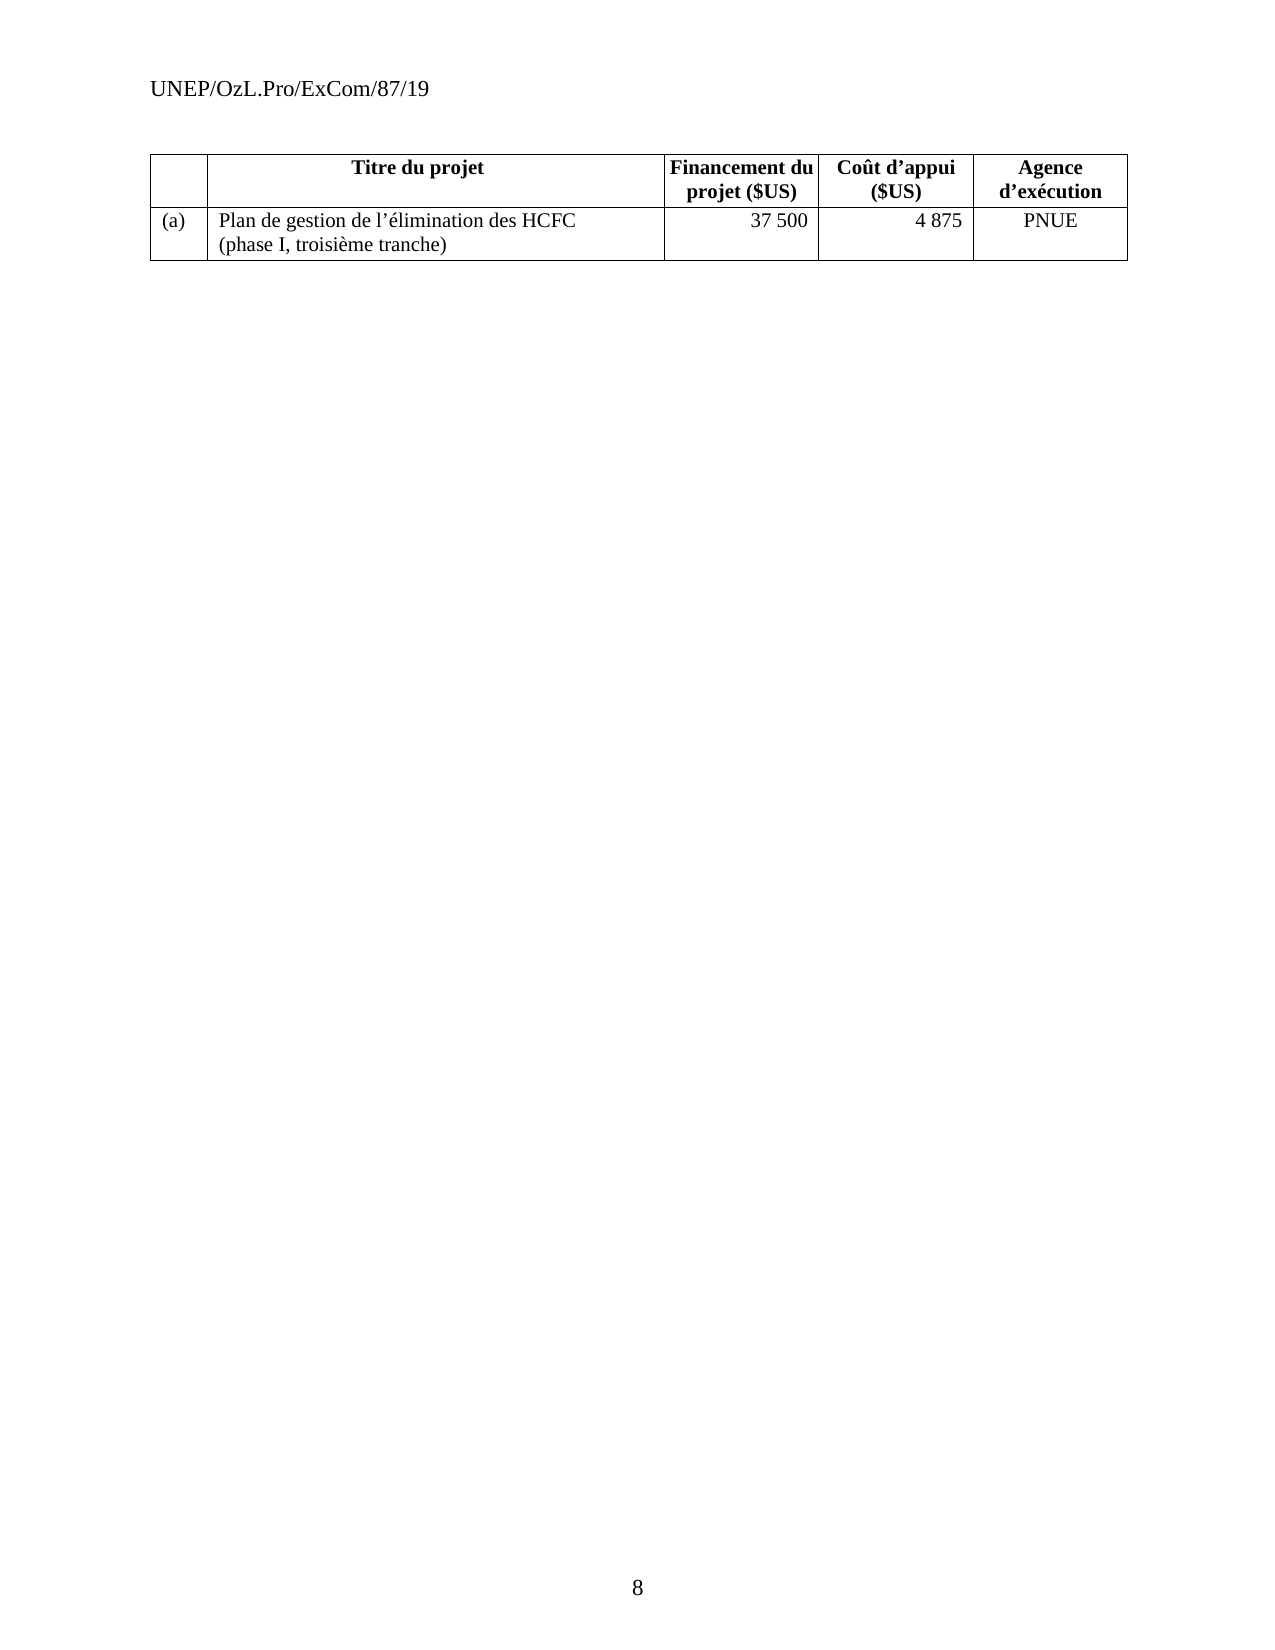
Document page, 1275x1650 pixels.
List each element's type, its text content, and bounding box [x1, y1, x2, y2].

table_header [151, 155, 207, 207]
table_cell PNUE [974, 208, 1127, 260]
table_header Financement du projet ($US) [665, 155, 818, 207]
table_cell 37 500 [665, 208, 818, 260]
table_header Agence d’exécution [974, 155, 1127, 207]
table_header Coût d’appui ($US) [819, 155, 973, 207]
table_header Titre du projet [208, 155, 664, 207]
table_cell 4 875 [819, 208, 973, 260]
table_cell Plan de gestion de l’élimination des HCFC (phase I, troisième tranche) [208, 208, 664, 260]
table_cell (a) [151, 208, 207, 260]
